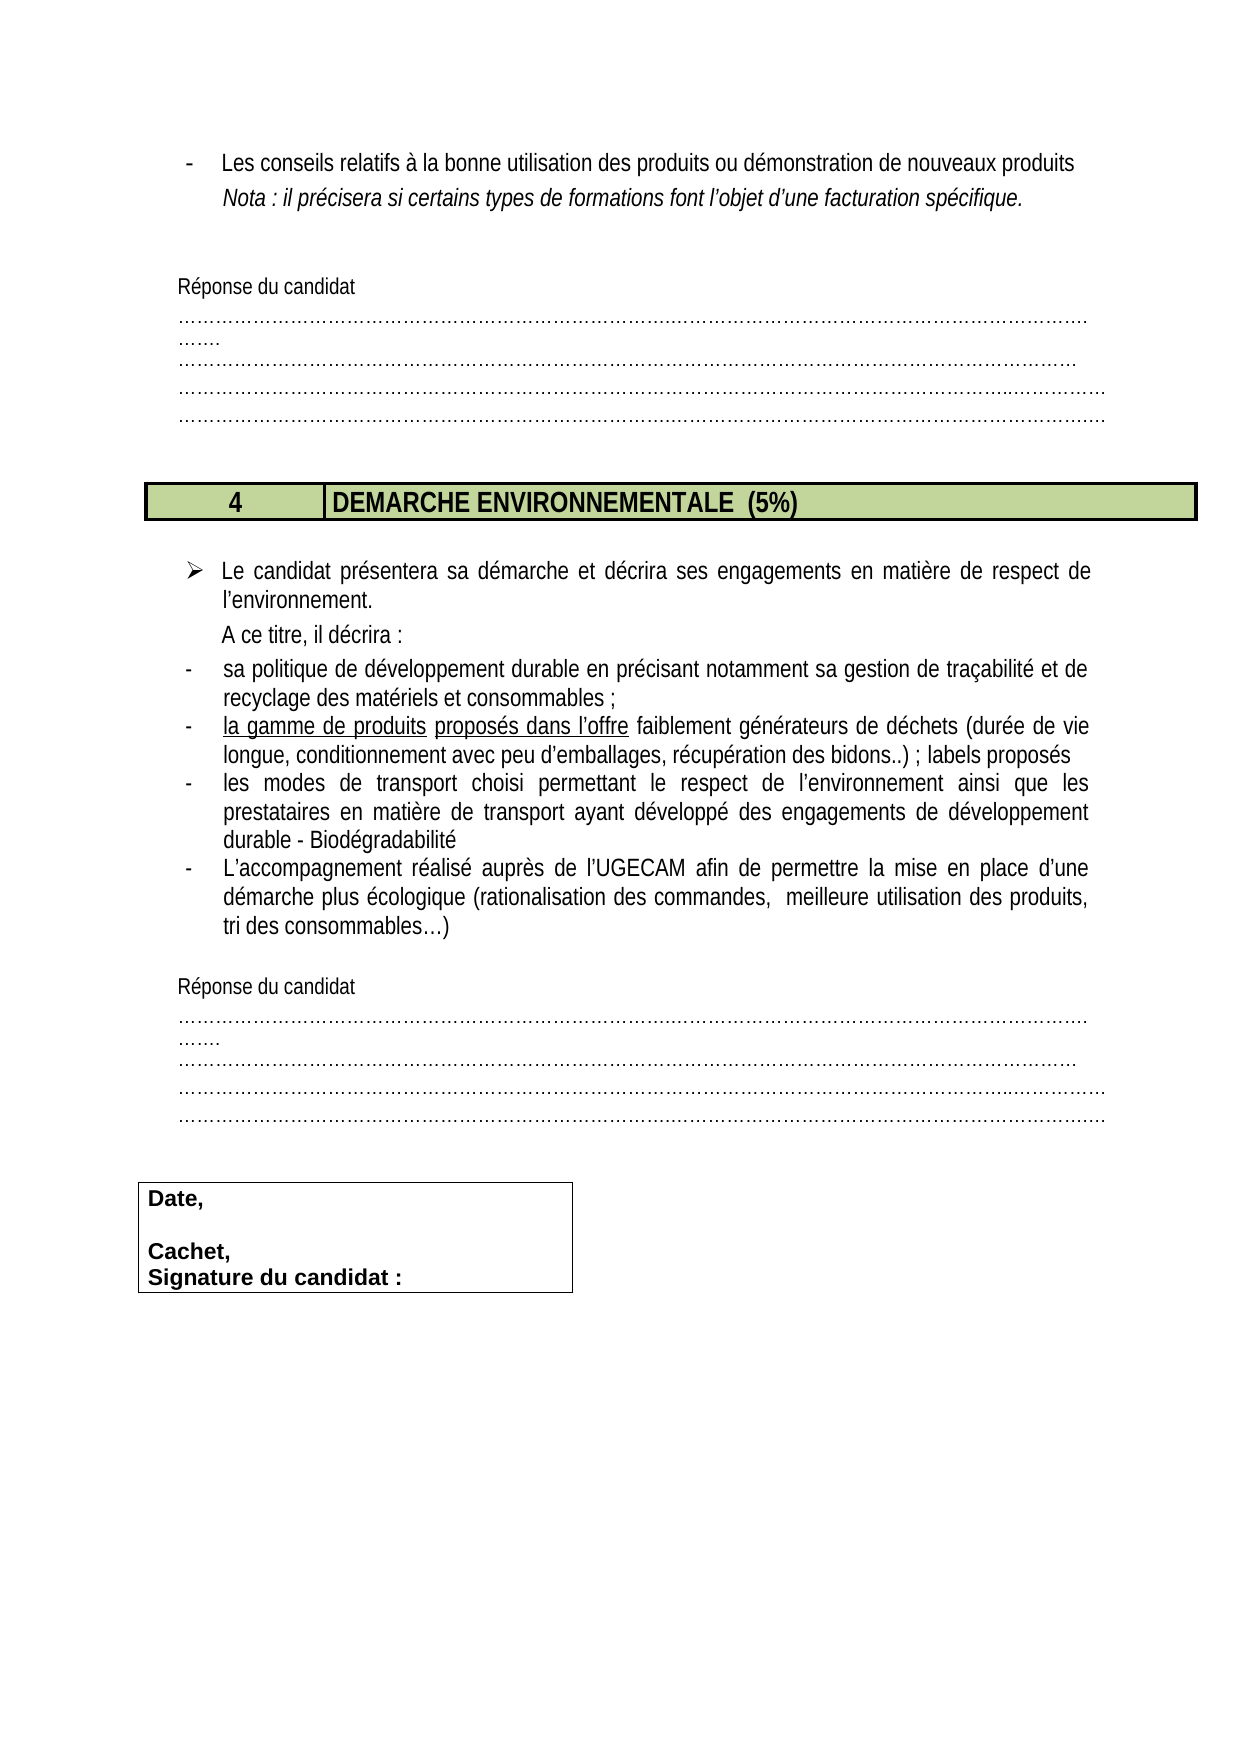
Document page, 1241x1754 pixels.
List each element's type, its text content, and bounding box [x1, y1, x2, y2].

text Nota : il précisera si certains types de formations font l’objet d’une facturation spécifique. [223, 183, 1093, 211]
list les modes de transport choisi permettant le respect de l’environnement ainsi que les prestataires en matière de transport ayant développé des engagements de développement durable - Biodégradabilité [185, 769, 1091, 854]
list la gamme de produits proposés dans l’offre faiblement générateurs de déchets (durée de vie longue, conditionnement avec peu d’emballages, récupération des bidons..) ; labels proposés [185, 712, 1091, 769]
table_header 4 [148, 485, 323, 518]
list sa politique de développement durable en précisant notamment sa gestion de traçabilité et de recyclage des matériels et consommables ; [185, 655, 1091, 712]
text …………………………………………………………………….………………………………………………………….…….……………………………………………………………………………………………………………………………… [177, 306, 1110, 370]
text Réponse du candidat [177, 273, 1110, 299]
list L’accompagnement réalisé auprès de l’UGECAM afin de permettre la mise en place d’une démarche plus écologique (rationalisation des commandes, meilleure utilisation des produits, tri des consommables…) [185, 854, 1091, 939]
text Cachet, [139, 1234, 572, 1261]
list Le candidat présentera sa démarche et décrira ses engagements en matière de respect de l’environnement. [185, 556, 1093, 614]
text …………………………………………………………………….………………………………………………………….…….……………………………………………………………………………………………………………………………… [177, 1006, 1110, 1071]
text Réponse du candidat [177, 973, 1110, 1000]
text ……………………………………………………………………………………………………………………..…………… [177, 1077, 1110, 1098]
text Date, [139, 1183, 572, 1211]
text …………………………………………………………………….………………………………………………………….… [177, 404, 1110, 426]
text A ce titre, il décrira : [148, 620, 1093, 649]
text …………………………………………………………………….………………………………………………………….… [177, 1105, 1110, 1126]
list Les conseils relatifs à la bonne utilisation des produits ou démonstration de nouveaux produits [185, 148, 1093, 176]
table_header DEMARCHE ENVIRONNEMENTALE (5%) [326, 485, 1194, 518]
text ……………………………………………………………………………………………………………………..…………… [177, 377, 1110, 398]
text Signature du candidat : [139, 1261, 572, 1292]
